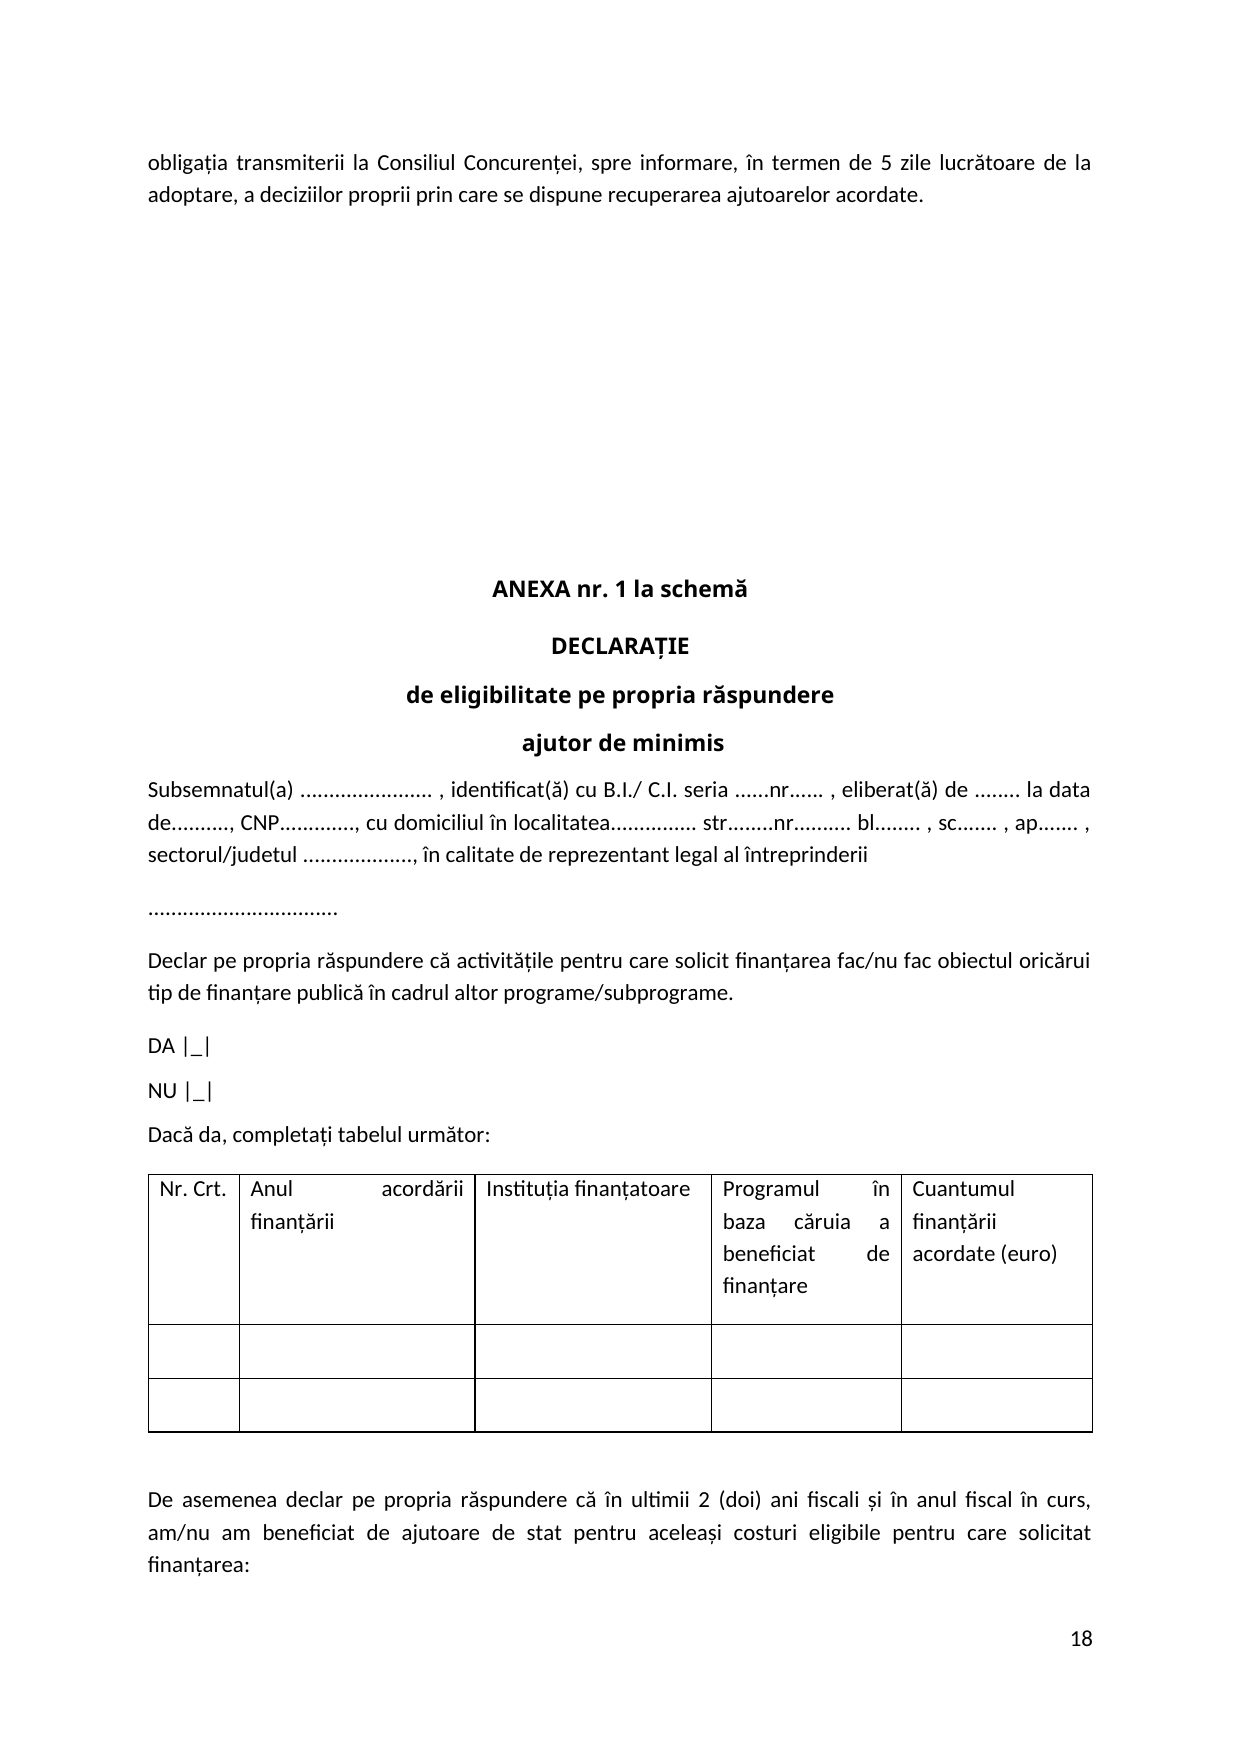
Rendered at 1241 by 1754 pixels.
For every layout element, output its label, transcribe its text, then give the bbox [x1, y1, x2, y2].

table_cell [149, 1379, 239, 1431]
text Subsemnatul(a) ....................... , identificat(ă) cu B.I./ C.I. seria ......nr...... , eliberat(ă) de ........ la data de.........., CNP............., cu domiciliul în localitatea............... str........nr.......... bl........ , sc....... , ap....... , sectorul/judetul ..................., în calitate de reprezentant legal al întreprinderii [148, 776, 1093, 868]
text DA |_| [148, 1031, 1093, 1059]
table_header Instituția finanțatoare [476, 1175, 711, 1324]
text DECLARAȚIE [148, 630, 1093, 661]
text ................................. [148, 893, 1093, 921]
table_cell [902, 1379, 1092, 1431]
text de eligibilitate pe propria răspundere [148, 679, 1093, 710]
text Declar pe propria răspundere că activitățile pentru care solicit finanțarea fac/nu fac obiectul oricărui tip de finanțare publică în cadrul altor programe/subprograme. [148, 946, 1093, 1006]
text ajutor de minimis [148, 727, 1093, 758]
table_cell [476, 1379, 711, 1431]
table_header Anul acordării finanțării [240, 1175, 474, 1324]
table_header Cuantumul finanțării acordate (euro) [902, 1175, 1092, 1324]
text De asemenea declar pe propria răspundere că în ultimii 2 (doi) ani fiscali și în anul fiscal în curs, am/nu am beneficiat de ajutoare de stat pentru aceleași costuri eligibile pentru care solicitat finanțarea: [148, 1485, 1093, 1578]
table_cell [240, 1379, 474, 1431]
table_cell [712, 1325, 901, 1378]
table_cell [240, 1325, 474, 1378]
text ANEXA nr. 1 la schemă [148, 573, 1093, 605]
text Dacă da, completați tabelul următor: [148, 1121, 1093, 1148]
table_cell [149, 1325, 239, 1378]
table_header Nr. Crt. [149, 1175, 239, 1324]
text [148, 148, 1093, 208]
table_cell [476, 1325, 711, 1378]
table_cell [902, 1325, 1092, 1378]
text NU |_| [148, 1076, 1093, 1104]
table_cell [712, 1379, 901, 1431]
table_header Programul în baza căruia a beneficiat de finanțare [712, 1175, 901, 1324]
